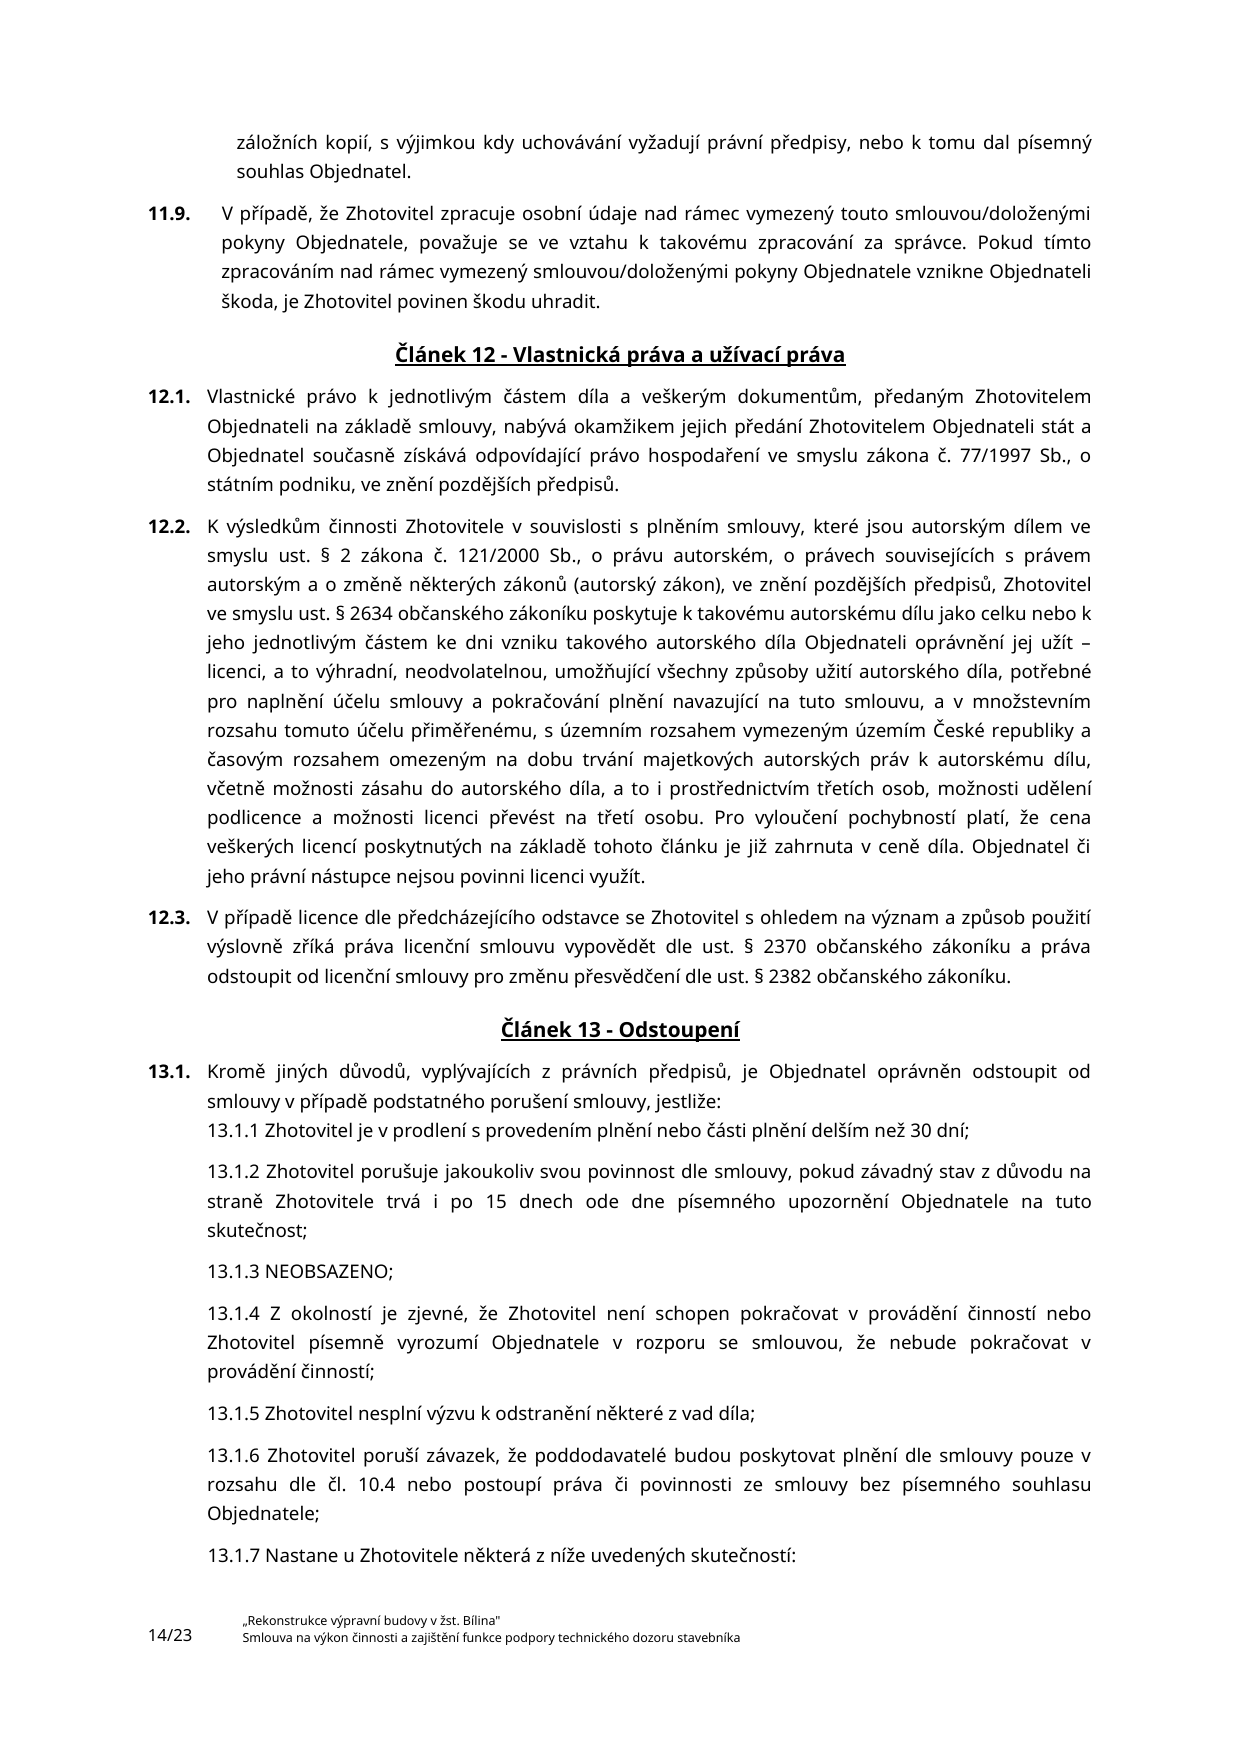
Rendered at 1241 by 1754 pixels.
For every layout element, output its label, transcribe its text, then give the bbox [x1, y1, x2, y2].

text 13.1. Kromě jiných důvodů, vyplývajících z právních předpisů, je Objednatel oprávněn odstoupit od smlouvy v případě podstatného porušení smlouvy, jestliže: [148, 1056, 1092, 1114]
text 13.1.3 NEOBSAZENO; [207, 1256, 1092, 1285]
subtitle Článek 13 - Odstoupení [148, 1014, 1092, 1043]
text 13.1.5 Zhotovitel nesplní výzvu k odstranění některé z vad díla; [207, 1397, 1092, 1426]
text 13.1.2 Zhotovitel porušuje jakoukoliv svou povinnost dle smlouvy, pokud závadný stav z důvodu na straně Zhotovitele trvá i po 15 dnech ode dne písemného upozornění Objednatele na tuto skutečnost; [207, 1156, 1092, 1243]
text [207, 126, 1092, 185]
text 12.2. K výsledkům činnosti Zhotovitele v souvislosti s plněním smlouvy, které jsou autorským dílem ve smyslu ust. § 2 zákona č. 121/2000 Sb., o právu autorském, o právech souvisejících s právem autorským a o změně některých zákonů (autorský zákon), ve znění pozdějších předpisů, Zhotovitel ve smyslu ust. § 2634 občanského zákoníku poskytuje k takovému autorskému dílu jako celku nebo k jeho jednotlivým částem ke dni vzniku takového autorského díla Objednateli oprávnění jej užít – licenci, a to výhradní, neodvolatelnou, umožňující všechny způsoby užití autorského díla, potřebné pro naplnění účelu smlouvy a pokračování plnění navazující na tuto smlouvu, a v množstevním rozsahu tomuto účelu přiměřenému, s územním rozsahem vymezeným územím České republiky a časovým rozsahem omezeným na dobu trvání majetkových autorských práv k autorskému dílu, včetně možnosti zásahu do autorského díla, a to i prostřednictvím třetích osob, možnosti udělení podlicence a možnosti licenci převést na třetí osobu. Pro vyloučení pochybností platí, že cena veškerých licencí poskytnutých na základě tohoto článku je již zahrnuta v ceně díla. Objednatel či jeho právní nástupce nejsou povinni licenci využít. [148, 510, 1092, 889]
text 13.1.7 Nastane u Zhotovitele některá z níže uvedených skutečností: [207, 1539, 1092, 1568]
text 12.3. V případě licence dle předcházejícího odstavce se Zhotovitel s ohledem na význam a způsob použití výslovně zříká práva licenční smlouvu vypovědět dle ust. § 2370 občanského zákoníku a práva odstoupit od licenční smlouvy pro změnu přesvědčení dle ust. § 2382 občanského zákoníku. [148, 901, 1092, 989]
text 13.1.4 Z okolností je zjevné, že Zhotovitel není schopen pokračovat v provádění činností nebo Zhotovitel písemně vyrozumí Objednatele v rozporu se smlouvou, že nebude pokračovat v provádění činností; [207, 1297, 1092, 1385]
text 13.1.1 Zhotovitel je v prodlení s provedením plnění nebo části plnění delším než 30 dní; [207, 1114, 1092, 1143]
text 13.1.6 Zhotovitel poruší závazek, že poddodavatelé budou poskytovat plnění dle smlouvy pouze v rozsahu dle čl. 10.4 nebo postoupí práva či povinnosti ze smlouvy bez písemného souhlasu Objednatele; [207, 1439, 1092, 1526]
text 12.1. Vlastnické právo k jednotlivým částem díla a veškerým dokumentům, předaným Zhotovitelem Objednateli na základě smlouvy, nabývá okamžikem jejich předání Zhotovitelem Objednateli stát a Objednatel současně získává odpovídající právo hospodaření ve smyslu zákona č. 77/1997 Sb., o státním podniku, ve znění pozdějších předpisů. [148, 381, 1092, 497]
text 11.9. V případě, že Zhotovitel zpracuje osobní údaje nad rámec vymezený touto smlouvou/doloženými pokyny Objednatele, považuje se ve vztahu k takovému zpracování za správce. Pokud tímto zpracováním nad rámec vymezený smlouvou/doloženými pokyny Objednatele vznikne Objednateli škoda, je Zhotovitel povinen škodu uhradit. [148, 197, 1092, 314]
subtitle Článek 12 - Vlastnická práva a užívací práva [148, 339, 1092, 368]
